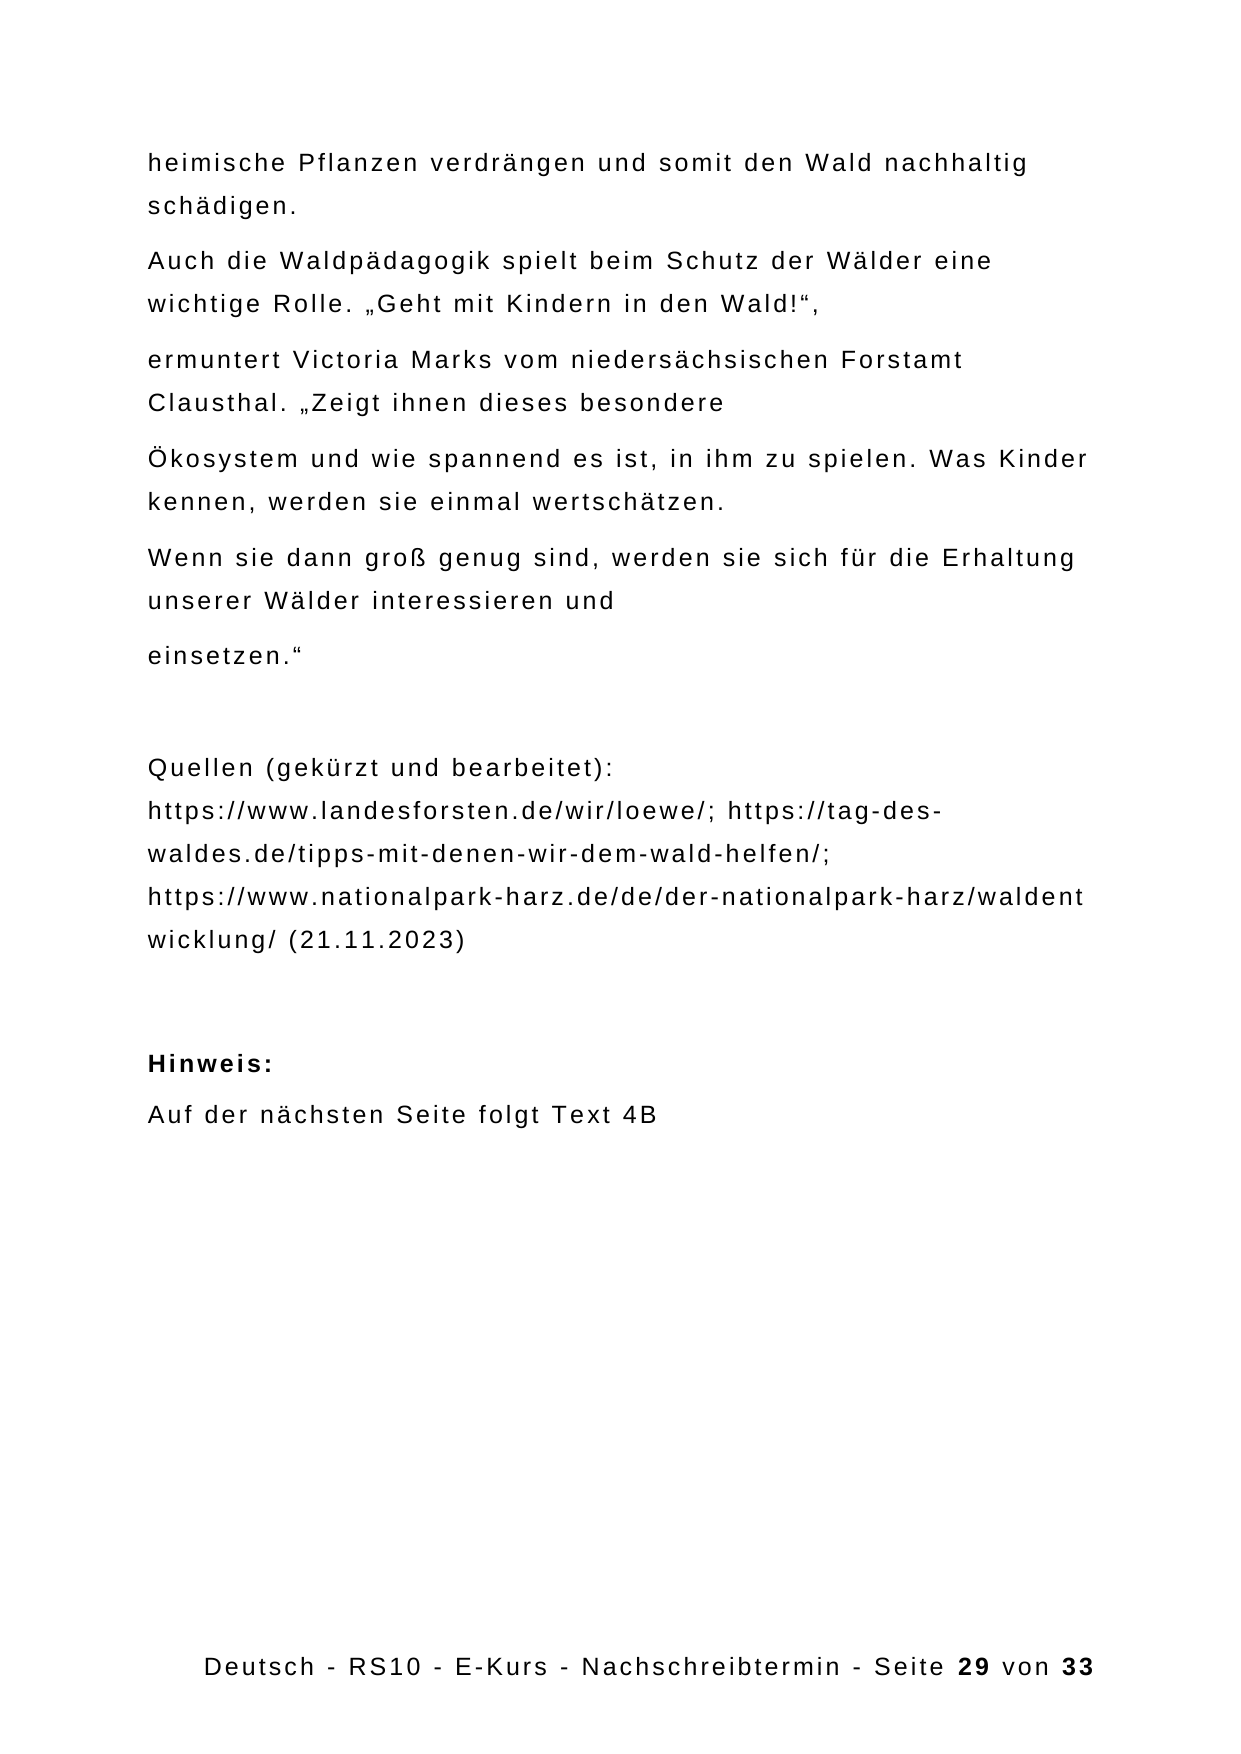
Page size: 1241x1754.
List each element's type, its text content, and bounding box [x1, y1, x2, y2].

text Quellen (gekürzt und bearbeitet): https://www.landesforsten.de/wir/loewe/; https://tag-des-waldes.de/tipps-mit-denen-wir-dem-wald-helfen/; https://www.nationalpark-harz.de/de/der-nationalpark-harz/waldentwicklung/ (21.11.2023) [148, 753, 1093, 954]
subtitle Hinweis: [148, 1049, 1093, 1078]
text Auf der nächsten Seite folgt Text 4B [148, 1100, 1093, 1129]
text ermuntert Victoria Marks vom niedersächsischen Forstamt Clausthal. „Zeigt ihnen dieses besondere [148, 345, 1093, 417]
text Wenn sie dann groß genug sind, werden sie sich für die Erhaltung unserer Wälder interessieren und [148, 543, 1093, 614]
text Auch die Waldpädagogik spielt beim Schutz der Wälder eine wichtige Rolle. „Geht mit Kindern in den Wald!“, [148, 246, 1093, 318]
text heimische Pflanzen verdrängen und somit den Wald nachhaltig schädigen. [148, 148, 1093, 219]
text Ökosystem und wie spannend es ist, in ihm zu spielen. Was Kinder kennen, werden sie einmal wertschätzen. [148, 444, 1093, 516]
text einsetzen.“ [148, 641, 1093, 670]
